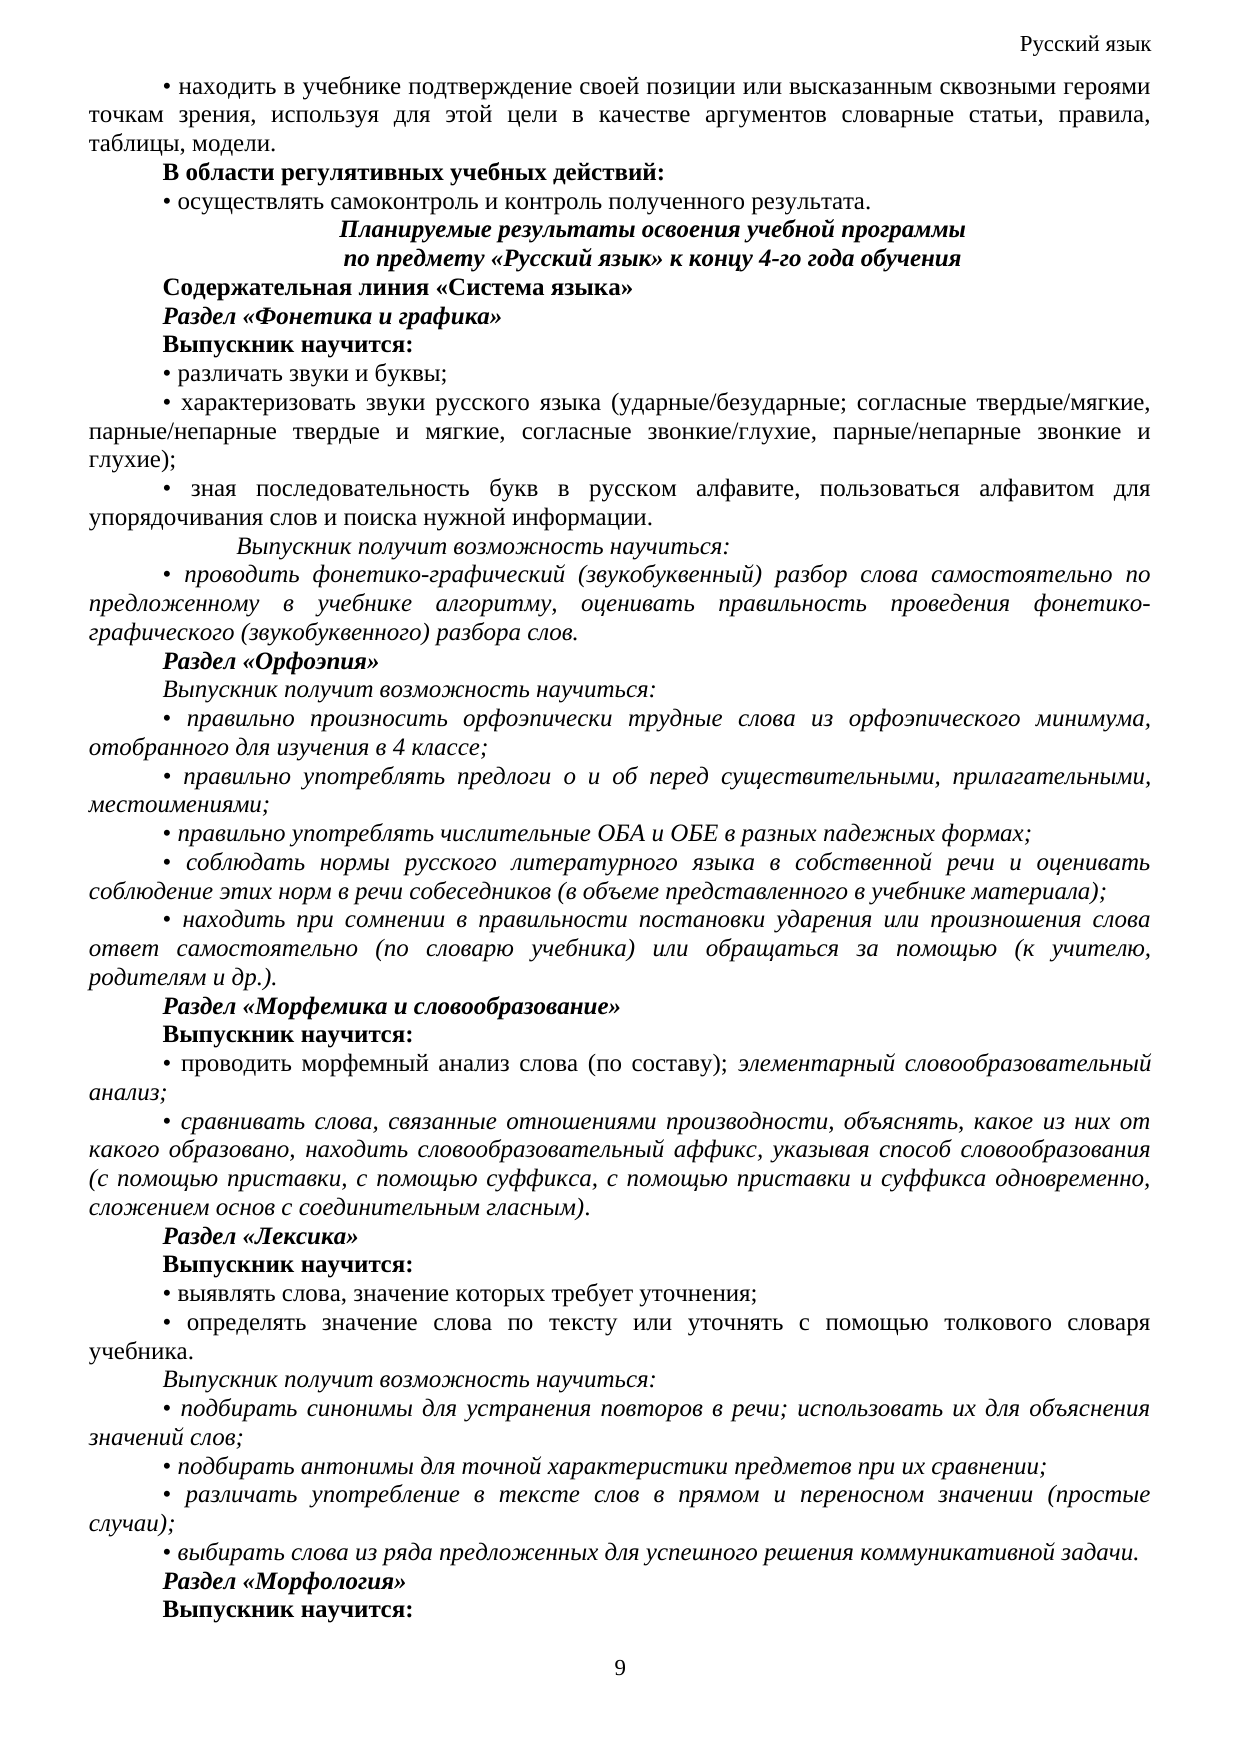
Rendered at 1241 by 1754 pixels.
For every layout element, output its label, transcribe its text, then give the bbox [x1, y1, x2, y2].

text • находить в учебнике подтверждение своей позиции или высказанным сквозными героями точкам зрения, используя для этой цели в качестве аргументов словарные статьи, правила, таблицы, модели. [89, 71, 1152, 157]
text Выпускник получит возможность научиться: [89, 674, 1152, 703]
text • сравнивать слова, связанные отношениями производности, объяснять, какое из них от какого образовано, находить словообразовательный аффикс, указывая способ словообразования (с помощью приставки, с помощью суффикса, с помощью приставки и суффикса одновременно, сложением основ с соединительным гласным). [89, 1106, 1152, 1221]
text Раздел «Фонетика и графика» [89, 301, 1152, 329]
text • выбирать слова из ряда предложенных для успешного решения коммуникативной задачи. [89, 1537, 1152, 1566]
text по предмету «Русский язык» к концу 4-го года обучения [89, 243, 1152, 272]
text В области регулятивных учебных действий: [89, 157, 1152, 186]
text • правильно употреблять предлоги о и об перед существительными, прилагательными, местоимениями; [89, 761, 1152, 818]
text • определять значение слова по тексту или уточнять с помощью толкового словаря учебника. [89, 1307, 1152, 1364]
text • подбирать синонимы для устранения повторов в речи; использовать их для объяснения значений слов; [89, 1393, 1152, 1451]
text • проводить морфемный анализ слова (по составу); элементарный словообразовательный анализ; [89, 1048, 1152, 1106]
text • подбирать антонимы для точной характеристики предметов при их сравнении; [89, 1451, 1152, 1479]
text Выпускник научится: [89, 1249, 1152, 1278]
text • характеризовать звуки русского языка (ударные/безударные; согласные твердые/мягкие, парные/непарные твердые и мягкие, согласные звонкие/глухие, парные/непарные звонкие и глухие); [89, 387, 1152, 473]
text Содержательная линия «Система языка» [89, 272, 1152, 301]
text Выпускник получит возможность научиться: [89, 1364, 1152, 1393]
text • соблюдать нормы русского литературного языка в собственной речи и оценивать соблюдение этих норм в речи собеседников (в объеме представленного в учебнике материала); [89, 847, 1152, 904]
text • различать звуки и буквы; [89, 358, 1152, 387]
text • проводить фонетико-графический (звукобуквенный) разбор слова самостоятельно по предложенному в учебнике алгоритму, оценивать правильность проведения фонетико-графического (звукобуквенного) разбора слов. [89, 559, 1152, 646]
text Выпускник научится: [89, 1019, 1152, 1048]
text Раздел «Морфемика и словообразование» [89, 991, 1152, 1019]
text Раздел «Лексика» [89, 1221, 1152, 1249]
text Выпускник получит возможность научиться: [89, 531, 1152, 559]
text • зная последовательность букв в русском алфавите, пользоваться алфавитом для упорядочивания слов и поиска нужной информации. [89, 473, 1152, 531]
text Планируемые результаты освоения учебной программы [89, 214, 1152, 243]
text Раздел «Орфоэпия» [89, 646, 1152, 674]
text Раздел «Морфология» [89, 1566, 1152, 1594]
text • правильно произносить орфоэпически трудные слова из орфоэпического минимума, отобранного для изучения в 4 классе; [89, 703, 1152, 761]
text • находить при сомнении в правильности постановки ударения или произношения слова ответ самостоятельно (по словарю учебника) или обращаться за помощью (к учителю, родителям и др.). [89, 904, 1152, 991]
text • выявлять слова, значение которых требует уточнения; [89, 1278, 1152, 1307]
text • правильно употреблять числительные ОБА и ОБЕ в разных падежных формах; [89, 818, 1152, 847]
text • осуществлять самоконтроль и контроль полученного результата. [89, 186, 1152, 214]
text Выпускник научится: [89, 329, 1152, 358]
text Выпускник научится: [89, 1594, 1152, 1623]
text • различать употребление в тексте слов в прямом и переносном значении (простые случаи); [89, 1479, 1152, 1537]
